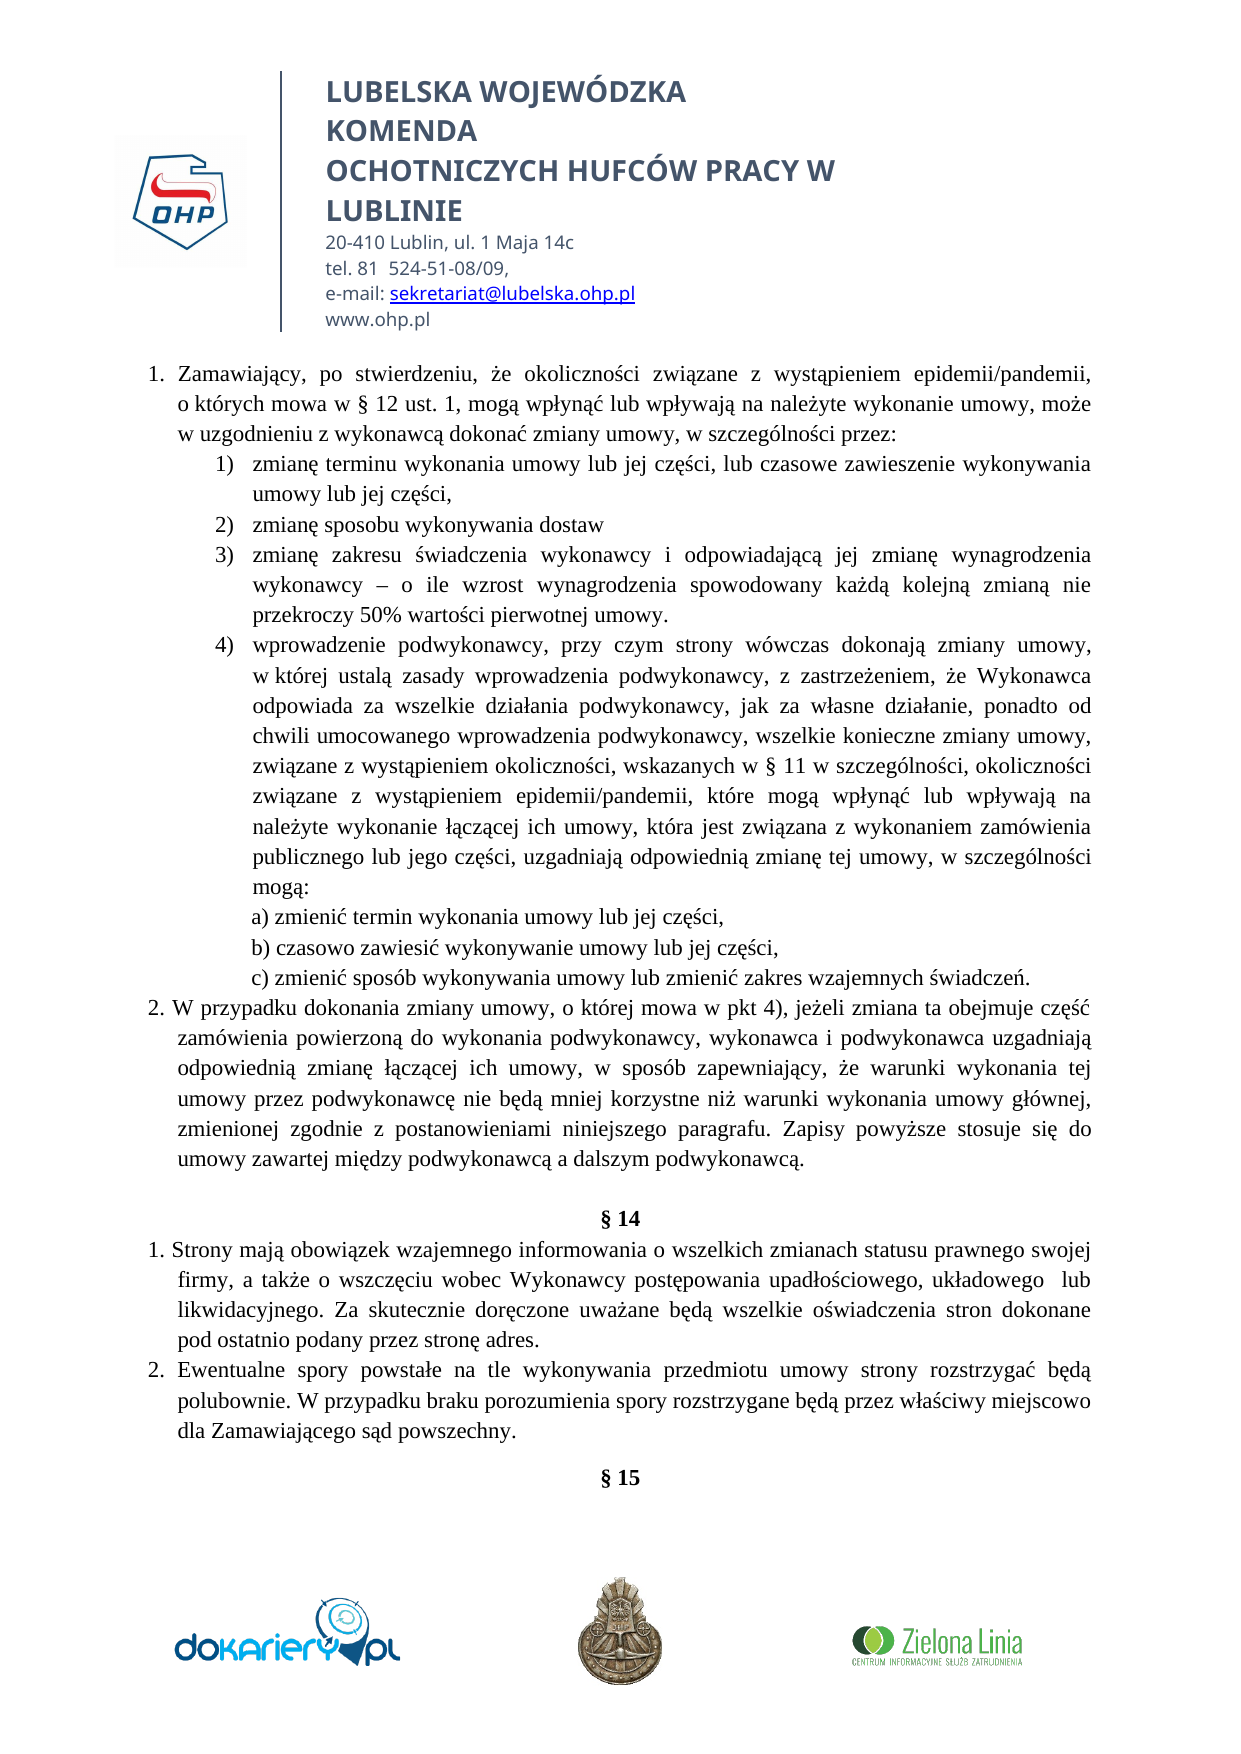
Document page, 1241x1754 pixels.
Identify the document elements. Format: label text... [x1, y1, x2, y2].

picture [844, 1614, 1030, 1680]
list wprowadzenie podwykonawcy, przy czym strony wówczas dokonają zmiany umowy, w której ustalą zasady wprowadzenia podwykonawcy, z zastrzeżeniem, że Wykonawca odpowiada za wszelkie działania podwykonawcy, jak za własne działanie, ponadto od chwili umocowanego wprowadzenia podwykonawcy, wszelkie konieczne zmiany umowy, związane z wystąpieniem okoliczności, wskazanych w § 11 w szczególności, okoliczności związane z wystąpieniem epidemii/pandemii, które mogą wpłynąć lub wpływają na należyte wykonanie łączącej ich umowy, która jest związana z wykonaniem zamówienia publicznego lub jego części, uzgadniają odpowiednią zmianę tej umowy, w szczególności mogą: [215, 632, 1093, 899]
list zmianę terminu wykonania umowy lub jej części, lub czasowe zawieszenie wykonywania umowy lub jej części, [215, 450, 1093, 507]
list zmianę zakresu świadczenia wykonawcy i odpowiadającą jej zmianę wynagrodzenia wykonawcy – o ile wzrost wynagrodzenia spowodowany każdą kolejną zmianą nie przekroczy 50% wartości pierwotnej umowy. [215, 541, 1093, 628]
text c) zmienić sposób wykonywania umowy lub zmienić zakres wzajemnych świadczeń. [251, 964, 1093, 990]
picture [577, 1577, 663, 1686]
picture [114, 135, 247, 268]
text § 15 [148, 1464, 1093, 1490]
text a) zmienić termin wykonania umowy lub jej części, [251, 903, 1093, 930]
text 2. Ewentualne spory powstałe na tle wykonywania przedmiotu umowy strony rozstrzygać będą polubownie. W przypadku braku porozumienia spory rozstrzygane będą przez właściwy miejscowo dla Zamawiającego sąd powszechny. [148, 1357, 1093, 1443]
text 1. Strony mają obowiązek wzajemnego informowania o wszelkich zmianach statusu prawnego swojej firmy, a także o wszczęciu wobec Wykonawcy postępowania upadłościowego, układowego lub likwidacyjnego. Za skutecznie doręczone uważane będą wszelkie oświadczenia stron dokonane pod ostatnio podany przez stronę adres. [148, 1236, 1093, 1353]
text 1. Zamawiający, po stwierdzeniu, że okoliczności związane z wystąpieniem epidemii/pandemii, o których mowa w § 12 ust. 1, mogą wpłynąć lub wpływają na należyte wykonanie umowy, może w uzgodnieniu z wykonawcą dokonać zmiany umowy, w szczególności przez: [148, 360, 1093, 446]
text 2. W przypadku dokonania zmiany umowy, o której mowa w pkt 4), jeżeli zmiana ta obejmuje część zamówienia powierzoną do wykonania podwykonawcy, wykonawca i podwykonawca uzgadniają odpowiednią zmianę łączącej ich umowy, w sposób zapewniający, że warunki wykonania tej umowy przez podwykonawcę nie będą mniej korzystne niż warunki wykonania umowy głównej, zmienionej zgodnie z postanowieniami niniejszego paragrafu. Zapisy powyższe stosuje się do umowy zawartej między podwykonawcą a dalszym podwykonawcą. [148, 994, 1093, 1171]
text § 14 [148, 1206, 1093, 1232]
picture [174, 1593, 401, 1671]
list zmianę sposobu wykonywania dostaw [215, 511, 1093, 537]
text b) czasowo zawiesić wykonywanie umowy lub jej części, [251, 934, 1093, 960]
